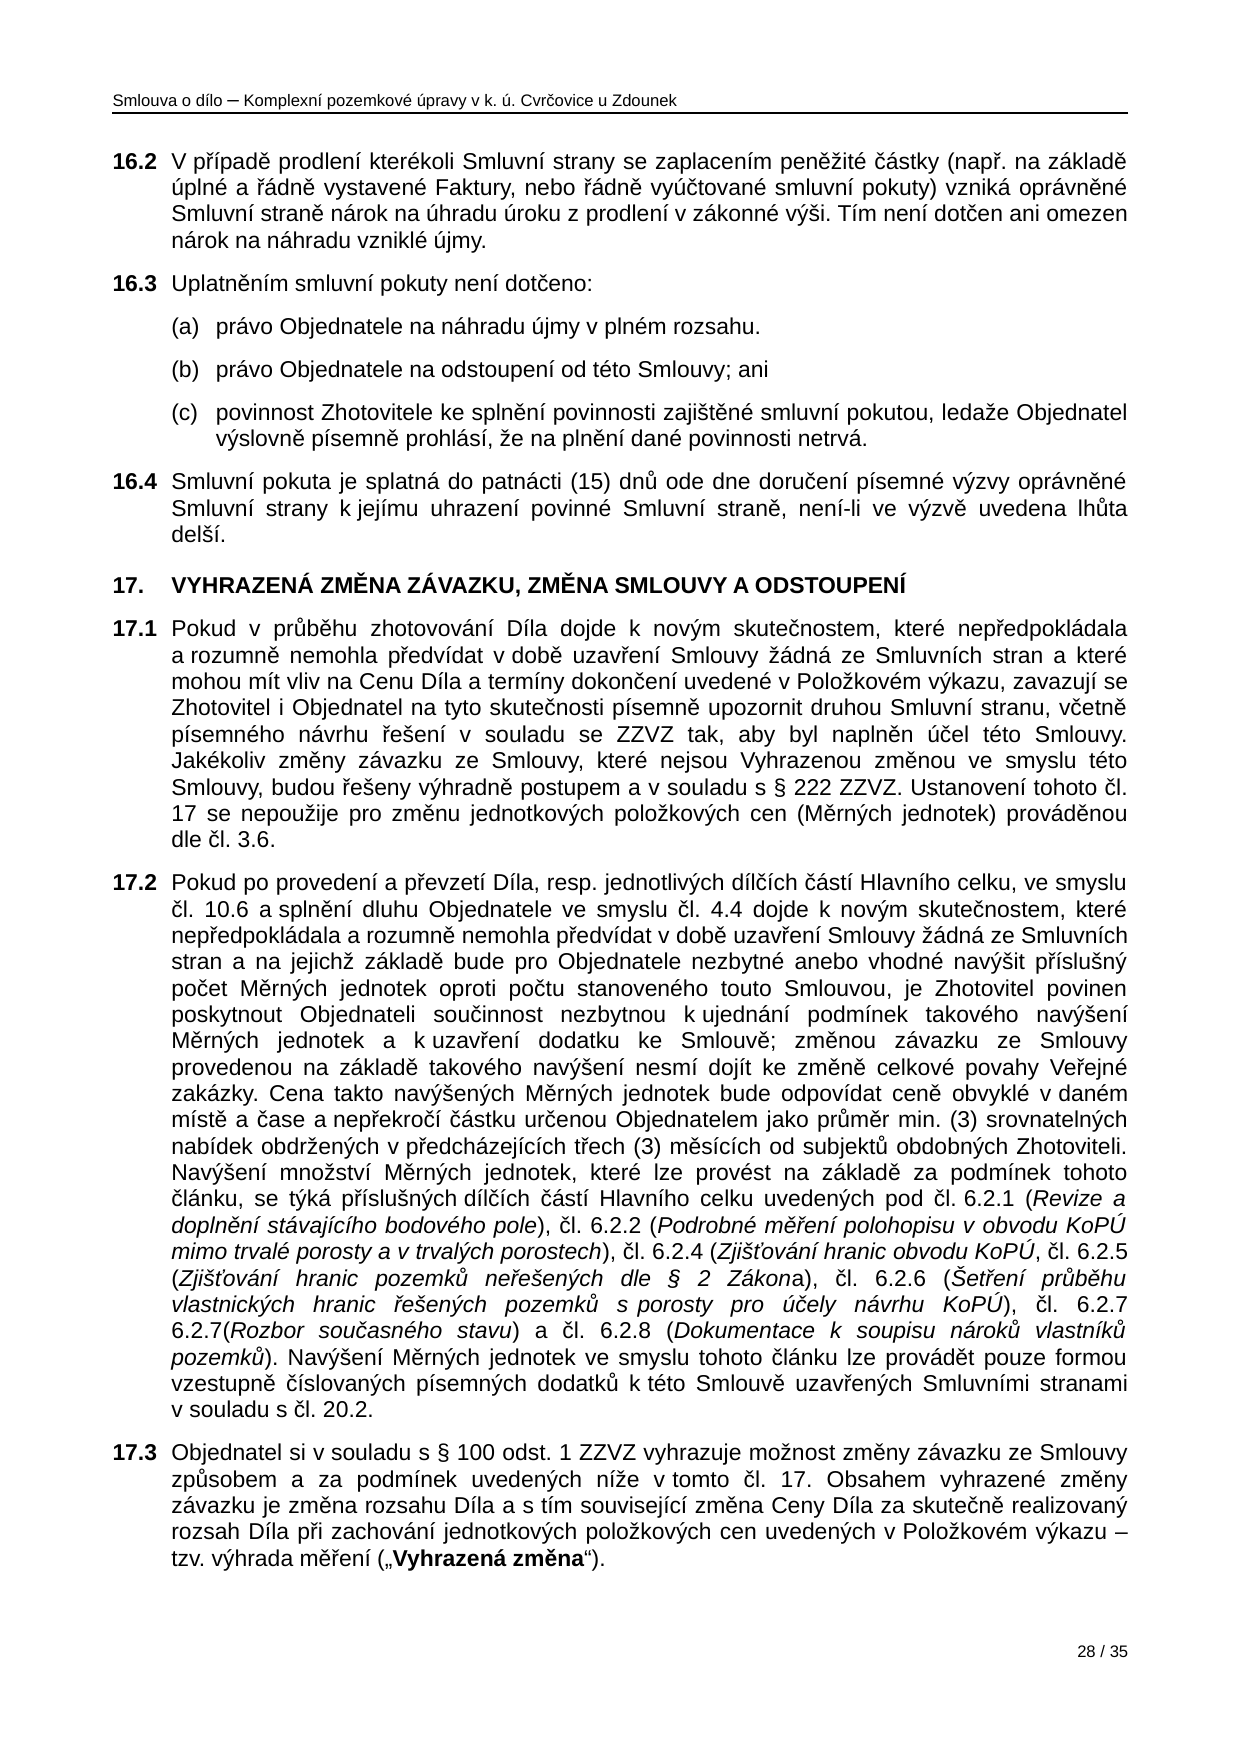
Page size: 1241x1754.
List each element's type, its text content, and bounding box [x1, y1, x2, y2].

list právo Objednatele na náhradu újmy v plném rozsahu. [171, 313, 1128, 339]
text V případě prodlení kterékoli Smluvní strany se zaplacením peněžité částky (např. na základě úplné a řádně vystavené Faktury, nebo řádně vyúčtované smluvní pokuty) vzniká oprávněné Smluvní straně nárok na úhradu úroku z prodlení v zákonné výši. Tím není dotčen ani omezen nárok na náhradu vzniklé újmy. [112, 148, 1128, 253]
text Vyhrazená změna závazku, změna smlouvy a odstoupení [112, 572, 1128, 599]
text Smluvní pokuta je splatná do patnácti (15) dnů ode dne doručení písemné výzvy oprávněné Smluvní strany k jejímu uhrazení povinné Smluvní straně, není-li ve výzvě uvedena lhůta delší. [112, 468, 1128, 547]
text Pokud v průběhu zhotovování Díla dojde k novým skutečnostem, které nepředpokládala a rozumně nemohla předvídat v době uzavření Smlouvy žádná ze Smluvních stran a které mohou mít vliv na Cenu Díla a termíny dokončení uvedené v Položkovém výkazu, zavazují se Zhotovitel i Objednatel na tyto skutečnosti písemně upozornit druhou Smluvní stranu, včetně písemného návrhu řešení v souladu se ZZVZ tak, aby byl naplněn účel této Smlouvy. Jakékoliv změny závazku ze Smlouvy, které nejsou Vyhrazenou změnou ve smyslu této Smlouvy, budou řešeny výhradně postupem a v souladu s § 222 ZZVZ. Ustanovení tohoto čl. 17 se nepoužije pro změnu jednotkových položkových cen (Měrných jednotek) prováděnou dle čl. 3.6. [112, 615, 1128, 852]
text Pokud po provedení a převzetí Díla, resp. jednotlivých dílčích částí Hlavního celku, ve smyslu čl. 10.6 a splnění dluhu Objednatele ve smyslu čl. 4.4 dojde k novým skutečnostem, které nepředpokládala a rozumně nemohla předvídat v době uzavření Smlouvy žádná ze Smluvních stran a na jejichž základě bude pro Objednatele nezbytné anebo vhodné navýšit příslušný počet Měrných jednotek oproti počtu stanoveného touto Smlouvou, je Zhotovitel povinen poskytnout Objednateli součinnost nezbytnou k ujednání podmínek takového navýšení Měrných jednotek a k uzavření dodatku ke Smlouvě; změnou závazku ze Smlouvy provedenou na základě takového navýšení nesmí dojít ke změně celkové povahy Veřejné zakázky. Cena takto navýšených Měrných jednotek bude odpovídat ceně obvyklé v daném místě a čase a nepřekročí částku určenou Objednatelem jako průměr min. (3) srovnatelných nabídek obdržených v předcházejících třech (3) měsících od subjektů obdobných Zhotoviteli. Navýšení množství Měrných jednotek, které lze provést na základě za podmínek tohoto článku, se týká příslušných dílčích částí Hlavního celku uvedených pod čl. 6.2.1 (Revize a doplnění stávajícího bodového pole), čl. 6.2.2 (Podrobné měření polohopisu v obvodu KoPÚ mimo trvalé porosty a v trvalých porostech), čl. 6.2.4 (Zjišťování hranic obvodu KoPÚ, čl. 6.2.5 (Zjišťování hranic pozemků neřešených dle § 2 Zákona), čl. 6.2.6 (Šetření průběhu vlastnických hranic řešených pozemků s porosty pro účely návrhu KoPÚ), čl. 6.2.7 (Rozbor současného stavu) a čl. 6.2.8 (Dokumentace k soupisu nároků vlastníků pozemků). Navýšení Měrných jednotek ve smyslu tohoto článku lze provádět pouze formou vzestupně číslovaných písemných dodatků k této Smlouvě uzavřených Smluvními stranami v souladu s čl. 20.2. [112, 869, 1128, 1423]
text Uplatněním smluvní pokuty není dotčeno: [112, 270, 1128, 296]
list právo Objednatele na odstoupení od této Smlouvy; ani [171, 356, 1128, 382]
text Objednatel si v souladu s § 100 odst. 1 ZZVZ vyhrazuje možnost změny závazku ze Smlouvy způsobem a za podmínek uvedených níže v tomto čl. 17. Obsahem vyhrazené změny závazku je změna rozsahu Díla a s tím související změna Ceny Díla za skutečně realizovaný rozsah Díla při zachování jednotkových položkových cen uvedených v Položkovém výkazu – tzv. výhrada měření („Vyhrazená změna“). [112, 1439, 1128, 1571]
list povinnost Zhotovitele ke splnění povinnosti zajištěné smluvní pokutou, ledaže Objednatel výslovně písemně prohlásí, že na plnění dané povinnosti netrvá. [171, 399, 1128, 452]
